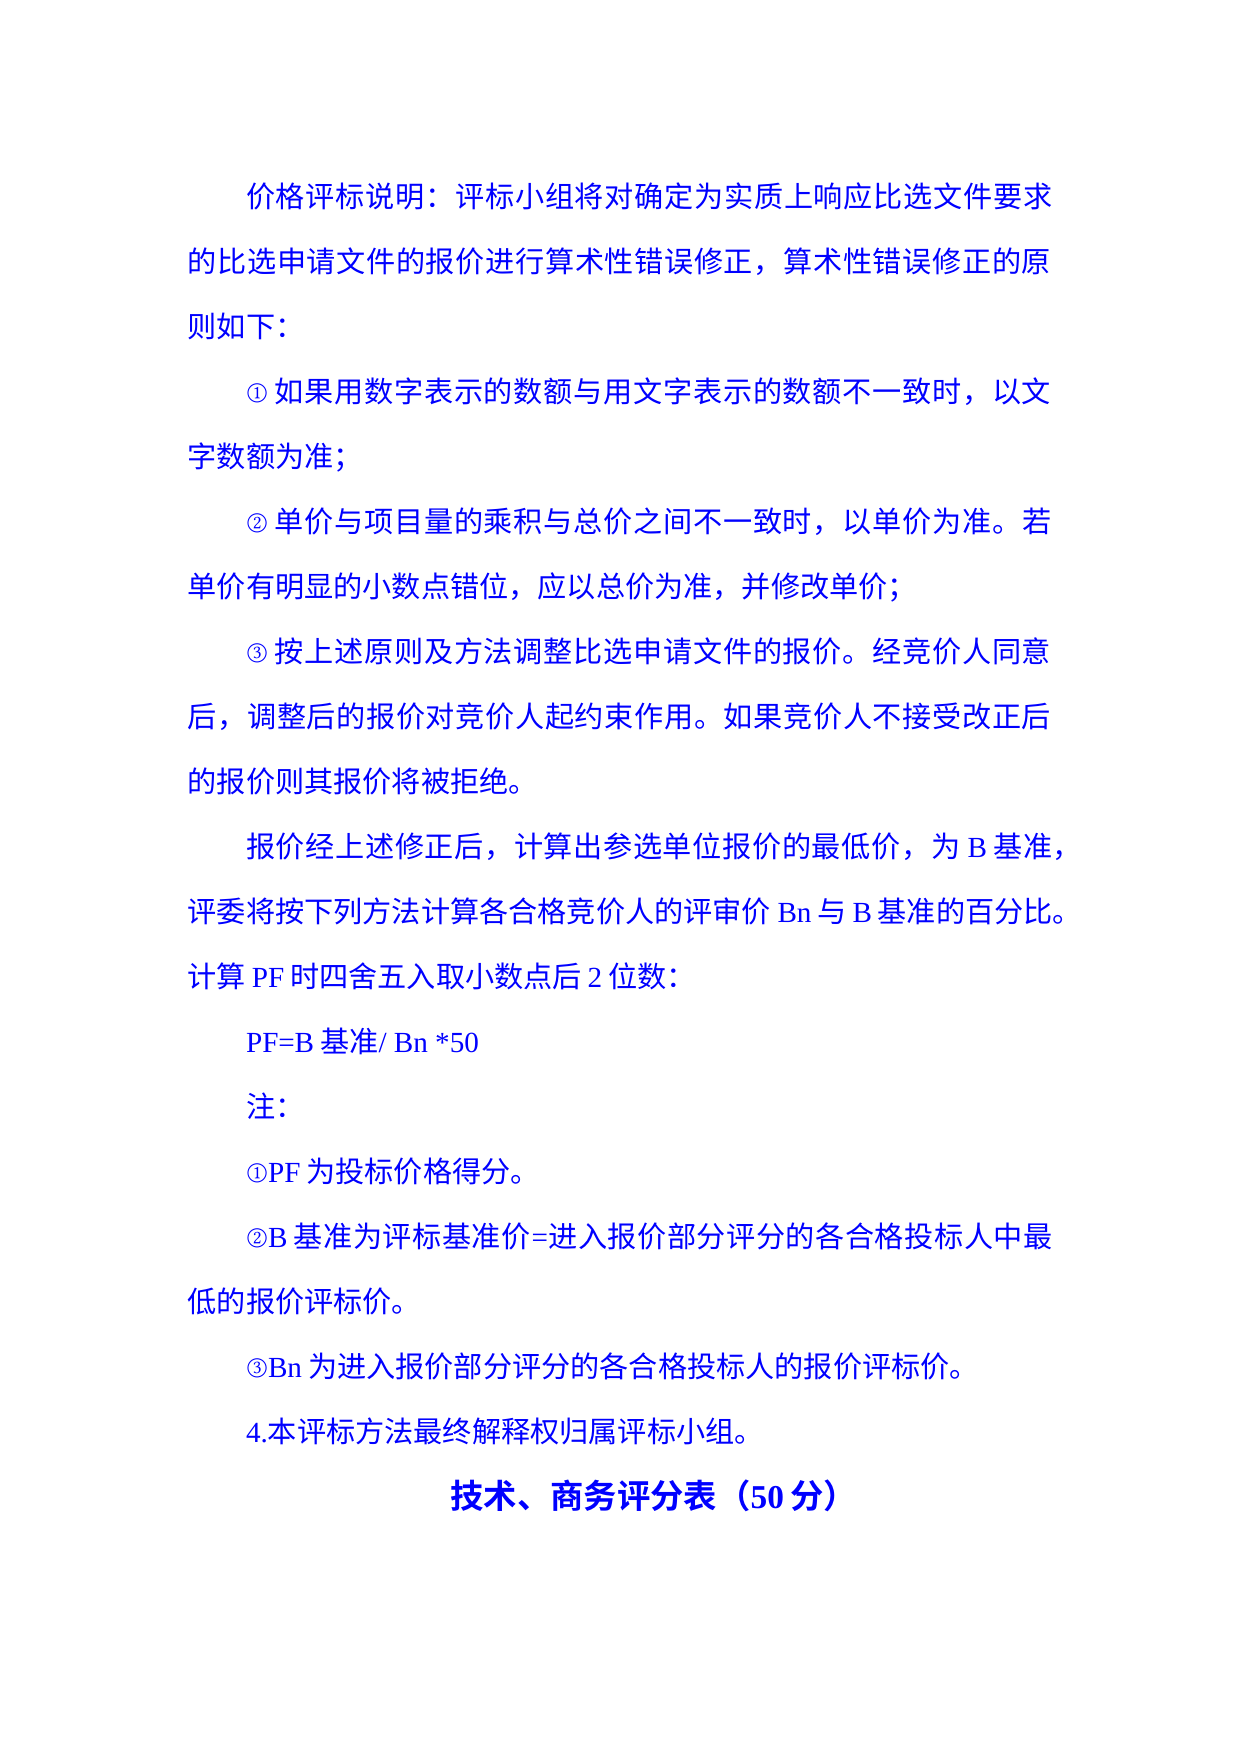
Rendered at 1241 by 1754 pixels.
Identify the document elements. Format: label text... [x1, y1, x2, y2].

text ③按上述原则及方法调整比选申请文件的报价。经竞价人同意后，调整后的报价对竞价人起约束作用。如果竞价人不接受改正后的报价则其报价将被拒绝。 [187, 617, 1053, 812]
text 报价经上述修正后，计算出参选单位报价的最低价，为B基准，评委将按下列方法计算各合格竞价人的评审价Bn与B基准的百分比。计算PF时四舍五入取小数点后2位数： [187, 812, 1053, 1007]
text ③Bn为进入报价部分评分的各合格投标人的报价评标价。 [187, 1332, 1053, 1397]
text 4.本评标方法最终解释权归属评标小组。 [187, 1397, 1053, 1462]
text 注： [187, 1072, 1053, 1137]
text 价格评标说明：评标小组将对确定为实质上响应比选文件要求的比选申请文件的报价进行算术性错误修正，算术性错误修正的原则如下： [187, 162, 1053, 357]
text PF=B基准/ Bn *50 [187, 1007, 1053, 1072]
text ②单价与项目量的乘积与总价之间不一致时，以单价为准。若单价有明显的小数点错位，应以总价为准，并修改单价； [187, 487, 1053, 617]
text 技术、商务评分表（50分） [187, 1462, 1053, 1527]
text ②B基准为评标基准价=进入报价部分评分的各合格投标人中最低的报价评标价。 [187, 1202, 1053, 1332]
text ①如果用数字表示的数额与用文字表示的数额不一致时，以文字数额为准； [187, 357, 1053, 487]
text ①PF为投标价格得分。 [187, 1137, 1053, 1202]
